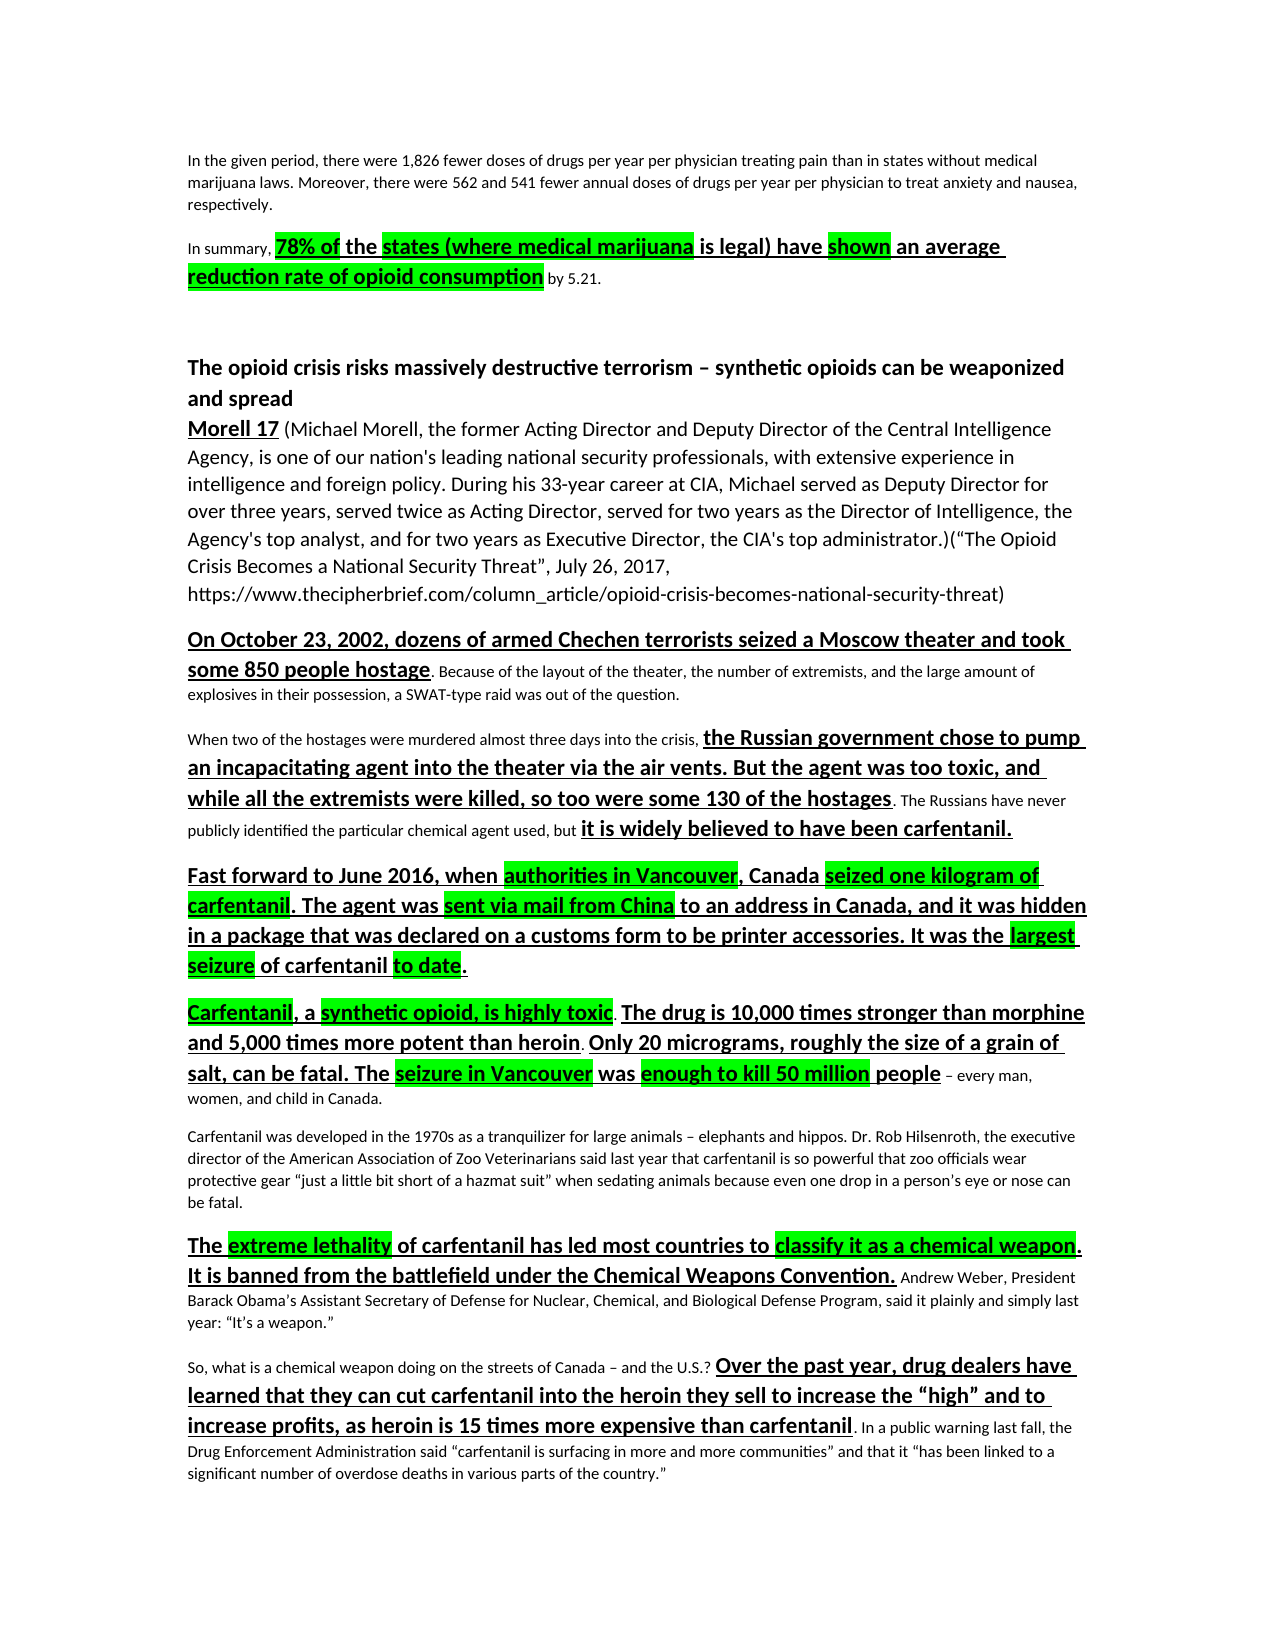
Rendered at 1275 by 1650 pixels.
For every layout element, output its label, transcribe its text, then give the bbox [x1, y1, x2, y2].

text On October 23, 2002, dozens of armed Chechen terrorists seized a Moscow theater and took some 850 people hostage. Because of the layout of the theater, the number of extremists, and the large amount of explosives in their possession, a SWAT-type raid was out of the question. [187, 625, 1087, 705]
text So, what is a chemical weapon doing on the streets of Canada – and the U.S.? Over the past year, drug dealers have learned that they can cut carfentanil into the heroin they sell to increase the “high” and to increase profits, as heroin is 15 times more expensive than carfentanil. In a public warning last fall, the Drug Enforcement Administration said “carfentanil is surfacing in more and more communities” and that it “has been linked to a significant number of overdose deaths in various parts of the country.” [187, 1351, 1087, 1483]
text Morell 17 (Michael Morell, the former Acting Director and Deputy Director of the Central Intelligence Agency, is one of our nation's leading national security professionals, with extensive experience in intelligence and foreign policy. During his 33-year career at CIA, Michael served as Deputy Director for over three years, served twice as Acting Director, served for two years as the Director of Intelligence, the Agency's top analyst, and for two years as Executive Director, the CIA's top administrator.)(“The Opioid Crisis Becomes a National Security Threat”, July 26, 2017, https://www.thecipherbrief.com/column_article/opioid-crisis-becomes-national-security-threat) [187, 414, 1087, 606]
subtitle The opioid crisis risks massively destructive terrorism – synthetic opioids can be weaponized and spread [187, 353, 1087, 412]
text Fast forward to June 2016, when authorities in Vancouver, Canada seized one kilogram of carfentanil. The agent was sent via mail from China to an address in Canada, and it was hidden in a package that was declared on a customs form to be printer accessories. It was the largest seizure of carfentanil to date. [187, 861, 1087, 915]
text In the given period, there were 1,826 fewer doses of drugs per year per physician treating pain than in states without medical marijuana laws. Moreover, there were 562 and 541 fewer annual doses of drugs per year per physician to treat anxiety and nausea, respectively. [187, 150, 1087, 214]
text Carfentanil, a synthetic opioid, is highly toxic. The drug is 10,000 times stronger than morphine and 5,000 times more potent than heroin. Only 20 micrograms, roughly the size of a grain of salt, can be fatal. The seizure in Vancouver was enough to kill 50 million people – every man, women, and child in Canada. [187, 998, 1087, 1108]
text When two of the hostages were murdered almost three days into the crisis, the Russian government chose to pump an incapacitating agent into the theater via the air vents. But the agent was too toxic, and while all the extremists were killed, so too were some 130 of the hostages. The Russians have never publicly identified the particular chemical agent used, but it is widely believed to have been carfentanil. [187, 723, 1087, 842]
text The extreme lethality of carfentanil has led most countries to classify it as a chemical weapon. It is banned from the battlefield under the Chemical Weapons Convention. Andrew Weber, President Barack Obama’s Assistant Secretary of Defense for Nuclear, Chemical, and Biological Defense Program, said it plainly and simply last year: “It’s a weapon.” [187, 1231, 1087, 1333]
text Fast forward to June 2016, when authorities in Vancouver, Canada seized one kilogram of carfentanil. The agent was sent via mail from China to an address in Canada, and it was hidden in a package that was declared on a customs form to be printer accessories. It was the largest seizure of carfentanil to date. [187, 916, 1087, 979]
text Carfentanil was developed in the 1970s as a tranquilizer for large animals – elephants and hippos. Dr. Rob Hilsenroth, the executive director of the American Association of Zoo Veterinarians said last year that carfentanil is so powerful that zoo officials wear protective gear “just a little bit short of a hazmat suit” when sedating animals because even one drop in a person’s eye or nose can be fatal. [187, 1127, 1087, 1213]
text In summary, 78% of the states (where medical marijuana is legal) have shown an average reduction rate of opioid consumption by 5.21. [187, 232, 1087, 291]
